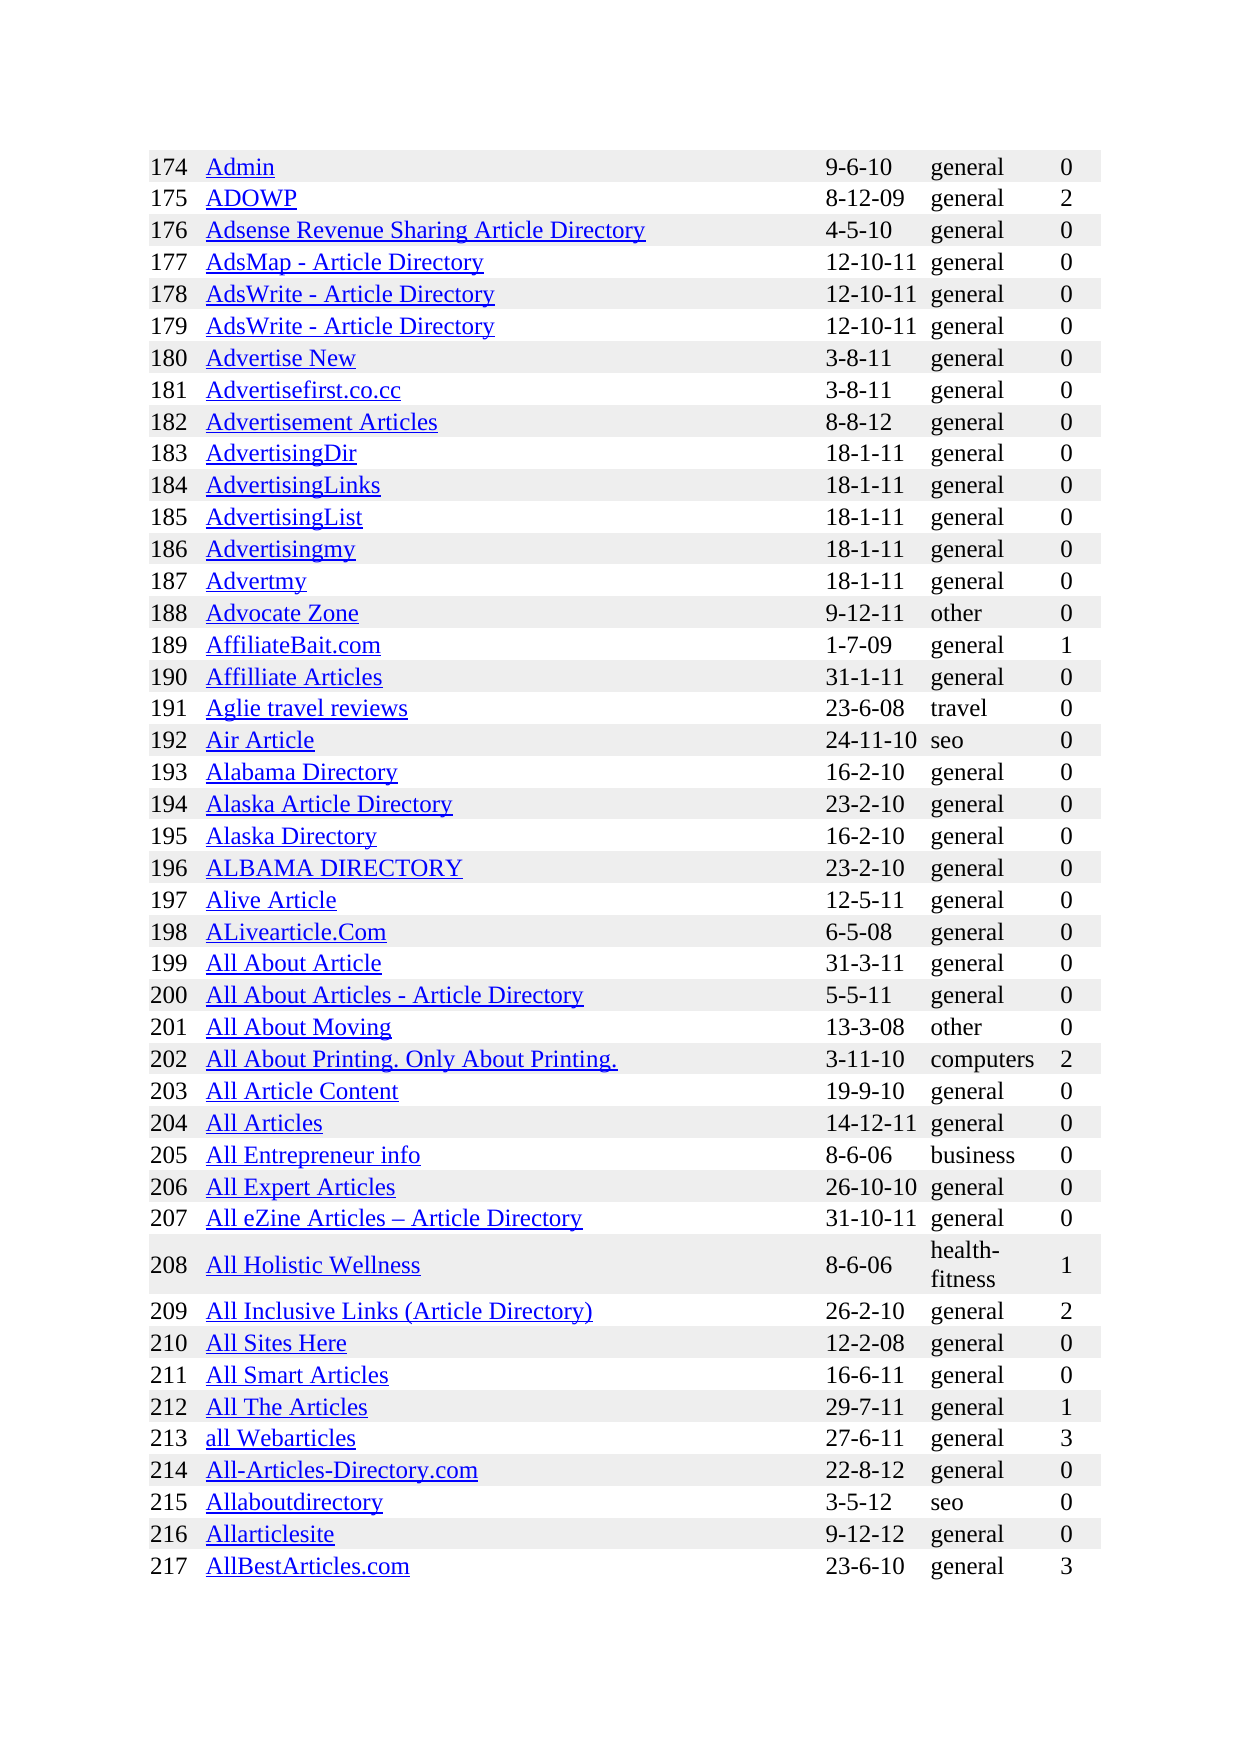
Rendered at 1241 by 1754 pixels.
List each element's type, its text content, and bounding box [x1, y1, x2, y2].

table_cell 204 [149, 1106, 204, 1138]
table_cell All About Articles - Article Directory [204, 979, 824, 1011]
table_cell 1 [1059, 1390, 1101, 1422]
table_cell 184 [149, 469, 204, 501]
table_cell All About Printing. Only About Printing. [204, 1043, 824, 1074]
table_cell 26-2-10 [824, 1294, 929, 1326]
table_cell 26-10-10 [824, 1170, 929, 1202]
table_cell 214 [149, 1454, 204, 1486]
table_cell Affilliate Articles [204, 660, 824, 692]
table_cell 12-2-08 [824, 1326, 929, 1358]
table_cell general [929, 1422, 1059, 1454]
table_cell 179 [149, 309, 204, 341]
table_cell 182 [149, 405, 204, 437]
table_cell 191 [149, 692, 204, 724]
table_cell 3 [1059, 1549, 1101, 1581]
table_cell ADOWP [204, 182, 824, 214]
table_cell All About Moving [204, 1011, 824, 1042]
table_cell 18-1-11 [824, 469, 929, 501]
table_cell travel [929, 692, 1059, 724]
table_cell general [929, 628, 1059, 660]
table_cell 0 [1059, 788, 1101, 819]
table_cell Allaboutdirectory [204, 1486, 824, 1517]
table_cell general [929, 947, 1059, 979]
table_cell general [929, 819, 1059, 851]
table_cell 0 [1059, 883, 1101, 915]
table_cell AdvertisingLinks [204, 469, 824, 501]
table_cell general [929, 1549, 1059, 1581]
table_cell 5-5-11 [824, 979, 929, 1011]
table_cell general [929, 278, 1059, 309]
table_cell 195 [149, 819, 204, 851]
table_cell 0 [1059, 405, 1101, 437]
table_cell 9-6-10 [824, 150, 929, 182]
table_cell 0 [1059, 150, 1101, 182]
table_cell 190 [149, 660, 204, 692]
table_cell general [929, 214, 1059, 246]
table_cell general [929, 1170, 1059, 1202]
table_cell 0 [1059, 947, 1101, 979]
table_cell 0 [1059, 1138, 1101, 1170]
table_cell Alabama Directory [204, 756, 824, 787]
table_cell general [929, 756, 1059, 787]
table_cell 197 [149, 883, 204, 915]
table_cell 0 [1059, 724, 1101, 756]
table_cell AffiliateBait.com [204, 628, 824, 660]
table_cell 211 [149, 1358, 204, 1390]
table_cell 0 [1059, 1074, 1101, 1106]
table_cell 12-5-11 [824, 883, 929, 915]
table_cell All Entrepreneur info [204, 1138, 824, 1170]
table_cell 0 [1059, 756, 1101, 787]
table_cell 3 [1059, 1422, 1101, 1454]
table_cell 14-12-11 [824, 1106, 929, 1138]
table_cell other [929, 596, 1059, 628]
table_cell 18-1-11 [824, 501, 929, 532]
table_cell 0 [1059, 1454, 1101, 1486]
table_cell 0 [1059, 692, 1101, 724]
table_cell Adsense Revenue Sharing Article Directory [204, 214, 824, 246]
table_cell AdsMap - Article Directory [204, 246, 824, 277]
table_cell AdvertisingDir [204, 437, 824, 469]
table_cell Advertise New [204, 341, 824, 373]
table_cell 1-7-09 [824, 628, 929, 660]
table_cell 0 [1059, 564, 1101, 596]
table_cell 0 [1059, 819, 1101, 851]
table_cell general [929, 660, 1059, 692]
table_cell All Articles [204, 1106, 824, 1138]
table_cell business [929, 1138, 1059, 1170]
table_cell 0 [1059, 1170, 1101, 1202]
table_cell general [929, 1202, 1059, 1234]
table_cell 1 [1059, 628, 1101, 660]
table_cell 9-12-11 [824, 596, 929, 628]
table_cell general [929, 1106, 1059, 1138]
table_cell 210 [149, 1326, 204, 1358]
table_cell AllBestArticles.com [204, 1549, 824, 1581]
table_cell AdvertisingList [204, 501, 824, 532]
table_cell 0 [1059, 1011, 1101, 1042]
table_cell 8-12-09 [824, 182, 929, 214]
table_cell 0 [1059, 1106, 1101, 1138]
table_cell 16-2-10 [824, 819, 929, 851]
table_cell Alaska Article Directory [204, 788, 824, 819]
table_cell 8-6-06 [824, 1138, 929, 1170]
table_cell general [929, 182, 1059, 214]
table_cell 9-12-12 [824, 1518, 929, 1549]
table_cell 18-1-11 [824, 437, 929, 469]
table_cell 18-1-11 [824, 533, 929, 564]
table_cell 13-3-08 [824, 1011, 929, 1042]
table_cell 186 [149, 533, 204, 564]
table_cell 0 [1059, 341, 1101, 373]
table_cell 16-6-11 [824, 1358, 929, 1390]
table_cell 3-8-11 [824, 373, 929, 405]
table_cell 176 [149, 214, 204, 246]
table_cell All Sites Here [204, 1326, 824, 1358]
table_cell AdsWrite - Article Directory [204, 278, 824, 309]
table_cell All eZine Articles – Article Directory [204, 1202, 824, 1234]
table_cell 3-8-11 [824, 341, 929, 373]
table_cell ALBAMA DIRECTORY [204, 851, 824, 883]
table_cell All Smart Articles [204, 1358, 824, 1390]
table_cell general [929, 1294, 1059, 1326]
table_cell 194 [149, 788, 204, 819]
table_cell 31-10-11 [824, 1202, 929, 1234]
table_cell AdsWrite - Article Directory [204, 309, 824, 341]
table_cell 180 [149, 341, 204, 373]
table_cell 23-2-10 [824, 788, 929, 819]
table_cell health-fitness [929, 1234, 1059, 1294]
table_cell 31-3-11 [824, 947, 929, 979]
table_cell 8-6-06 [824, 1234, 929, 1294]
table_cell general [929, 501, 1059, 532]
table_cell 175 [149, 182, 204, 214]
table_cell Advertisefirst.co.cc [204, 373, 824, 405]
table_cell 193 [149, 756, 204, 787]
table_cell 2 [1059, 182, 1101, 214]
table_cell general [929, 469, 1059, 501]
table_cell 22-8-12 [824, 1454, 929, 1486]
table_cell 178 [149, 278, 204, 309]
table_cell Allarticlesite [204, 1518, 824, 1549]
table_cell 29-7-11 [824, 1390, 929, 1422]
table_cell Advertisingmy [204, 533, 824, 564]
table_cell general [929, 246, 1059, 277]
table_cell 192 [149, 724, 204, 756]
table_cell 8-8-12 [824, 405, 929, 437]
table_cell Air Article [204, 724, 824, 756]
table_cell 209 [149, 1294, 204, 1326]
table_cell Admin [204, 150, 824, 182]
table_cell All Holistic Wellness [204, 1234, 824, 1294]
table_cell 27-6-11 [824, 1422, 929, 1454]
table_cell 0 [1059, 533, 1101, 564]
table_cell 181 [149, 373, 204, 405]
table_cell Alive Article [204, 883, 824, 915]
table_cell 16-2-10 [824, 756, 929, 787]
table_cell Alaska Directory [204, 819, 824, 851]
table_cell ALivearticle.Com [204, 915, 824, 947]
table_cell general [929, 1454, 1059, 1486]
table_cell 24-11-10 [824, 724, 929, 756]
table_cell 217 [149, 1549, 204, 1581]
table_cell 0 [1059, 469, 1101, 501]
table_cell general [929, 564, 1059, 596]
table_cell seo [929, 1486, 1059, 1517]
table_cell general [929, 883, 1059, 915]
table_cell general [929, 788, 1059, 819]
table_cell 0 [1059, 214, 1101, 246]
table_cell seo [929, 724, 1059, 756]
table_cell 199 [149, 947, 204, 979]
table_cell 18-1-11 [824, 564, 929, 596]
table_cell general [929, 533, 1059, 564]
table_cell general [929, 1074, 1059, 1106]
table_cell 12-10-11 [824, 309, 929, 341]
table_cell Aglie travel reviews [204, 692, 824, 724]
table_cell Advertmy [204, 564, 824, 596]
table_cell 215 [149, 1486, 204, 1517]
table_cell 200 [149, 979, 204, 1011]
table_cell All-Articles-Directory.com [204, 1454, 824, 1486]
table_cell general [929, 341, 1059, 373]
table_cell 0 [1059, 1326, 1101, 1358]
table_cell general [929, 851, 1059, 883]
table_cell general [929, 1518, 1059, 1549]
table_cell 3-11-10 [824, 1043, 929, 1074]
table_cell 3-5-12 [824, 1486, 929, 1517]
table_cell 23-2-10 [824, 851, 929, 883]
table_cell 2 [1059, 1294, 1101, 1326]
table_cell general [929, 1358, 1059, 1390]
table_cell 198 [149, 915, 204, 947]
table_cell 213 [149, 1422, 204, 1454]
table_cell All Inclusive Links (Article Directory) [204, 1294, 824, 1326]
table_cell 19-9-10 [824, 1074, 929, 1106]
table_cell 216 [149, 1518, 204, 1549]
table_cell All The Articles [204, 1390, 824, 1422]
table_cell 0 [1059, 278, 1101, 309]
table_cell 207 [149, 1202, 204, 1234]
table_cell 0 [1059, 660, 1101, 692]
table_cell All About Article [204, 947, 824, 979]
table_cell 12-10-11 [824, 246, 929, 277]
table_cell 0 [1059, 1518, 1101, 1549]
table_cell general [929, 405, 1059, 437]
table_cell 0 [1059, 373, 1101, 405]
table_cell All Expert Articles [204, 1170, 824, 1202]
table_cell 23-6-08 [824, 692, 929, 724]
table_cell 212 [149, 1390, 204, 1422]
table_cell Advocate Zone [204, 596, 824, 628]
table_cell computers [929, 1043, 1059, 1074]
table_cell general [929, 1390, 1059, 1422]
table_cell general [929, 437, 1059, 469]
table_cell other [929, 1011, 1059, 1042]
table_cell 6-5-08 [824, 915, 929, 947]
table_cell 0 [1059, 1202, 1101, 1234]
table_cell 202 [149, 1043, 204, 1074]
table_cell 0 [1059, 596, 1101, 628]
table_cell 2 [1059, 1043, 1101, 1074]
table_cell 208 [149, 1234, 204, 1294]
table_cell 0 [1059, 915, 1101, 947]
table_cell 185 [149, 501, 204, 532]
table_cell 4-5-10 [824, 214, 929, 246]
table_cell 196 [149, 851, 204, 883]
table_cell 0 [1059, 1486, 1101, 1517]
table_cell 0 [1059, 979, 1101, 1011]
table_cell All Article Content [204, 1074, 824, 1106]
table_cell 183 [149, 437, 204, 469]
table_cell general [929, 309, 1059, 341]
table_cell 0 [1059, 246, 1101, 277]
table_cell all Webarticles [204, 1422, 824, 1454]
table_cell 23-6-10 [824, 1549, 929, 1581]
table_cell 188 [149, 596, 204, 628]
table_cell 31-1-11 [824, 660, 929, 692]
table_cell 0 [1059, 501, 1101, 532]
table_cell 206 [149, 1170, 204, 1202]
table_cell 0 [1059, 1358, 1101, 1390]
table_cell Advertisement Articles [204, 405, 824, 437]
table_cell 1 [1059, 1234, 1101, 1294]
table_cell general [929, 150, 1059, 182]
table_cell general [929, 373, 1059, 405]
table_cell 0 [1059, 309, 1101, 341]
table_cell 177 [149, 246, 204, 277]
table_cell 187 [149, 564, 204, 596]
table_cell 174 [149, 150, 204, 182]
table_cell 201 [149, 1011, 204, 1042]
table_cell general [929, 915, 1059, 947]
table_cell 0 [1059, 437, 1101, 469]
table_cell 189 [149, 628, 204, 660]
table_cell 205 [149, 1138, 204, 1170]
table_cell general [929, 979, 1059, 1011]
table_cell 12-10-11 [824, 278, 929, 309]
table_cell general [929, 1326, 1059, 1358]
table_cell 203 [149, 1074, 204, 1106]
table_cell 0 [1059, 851, 1101, 883]
